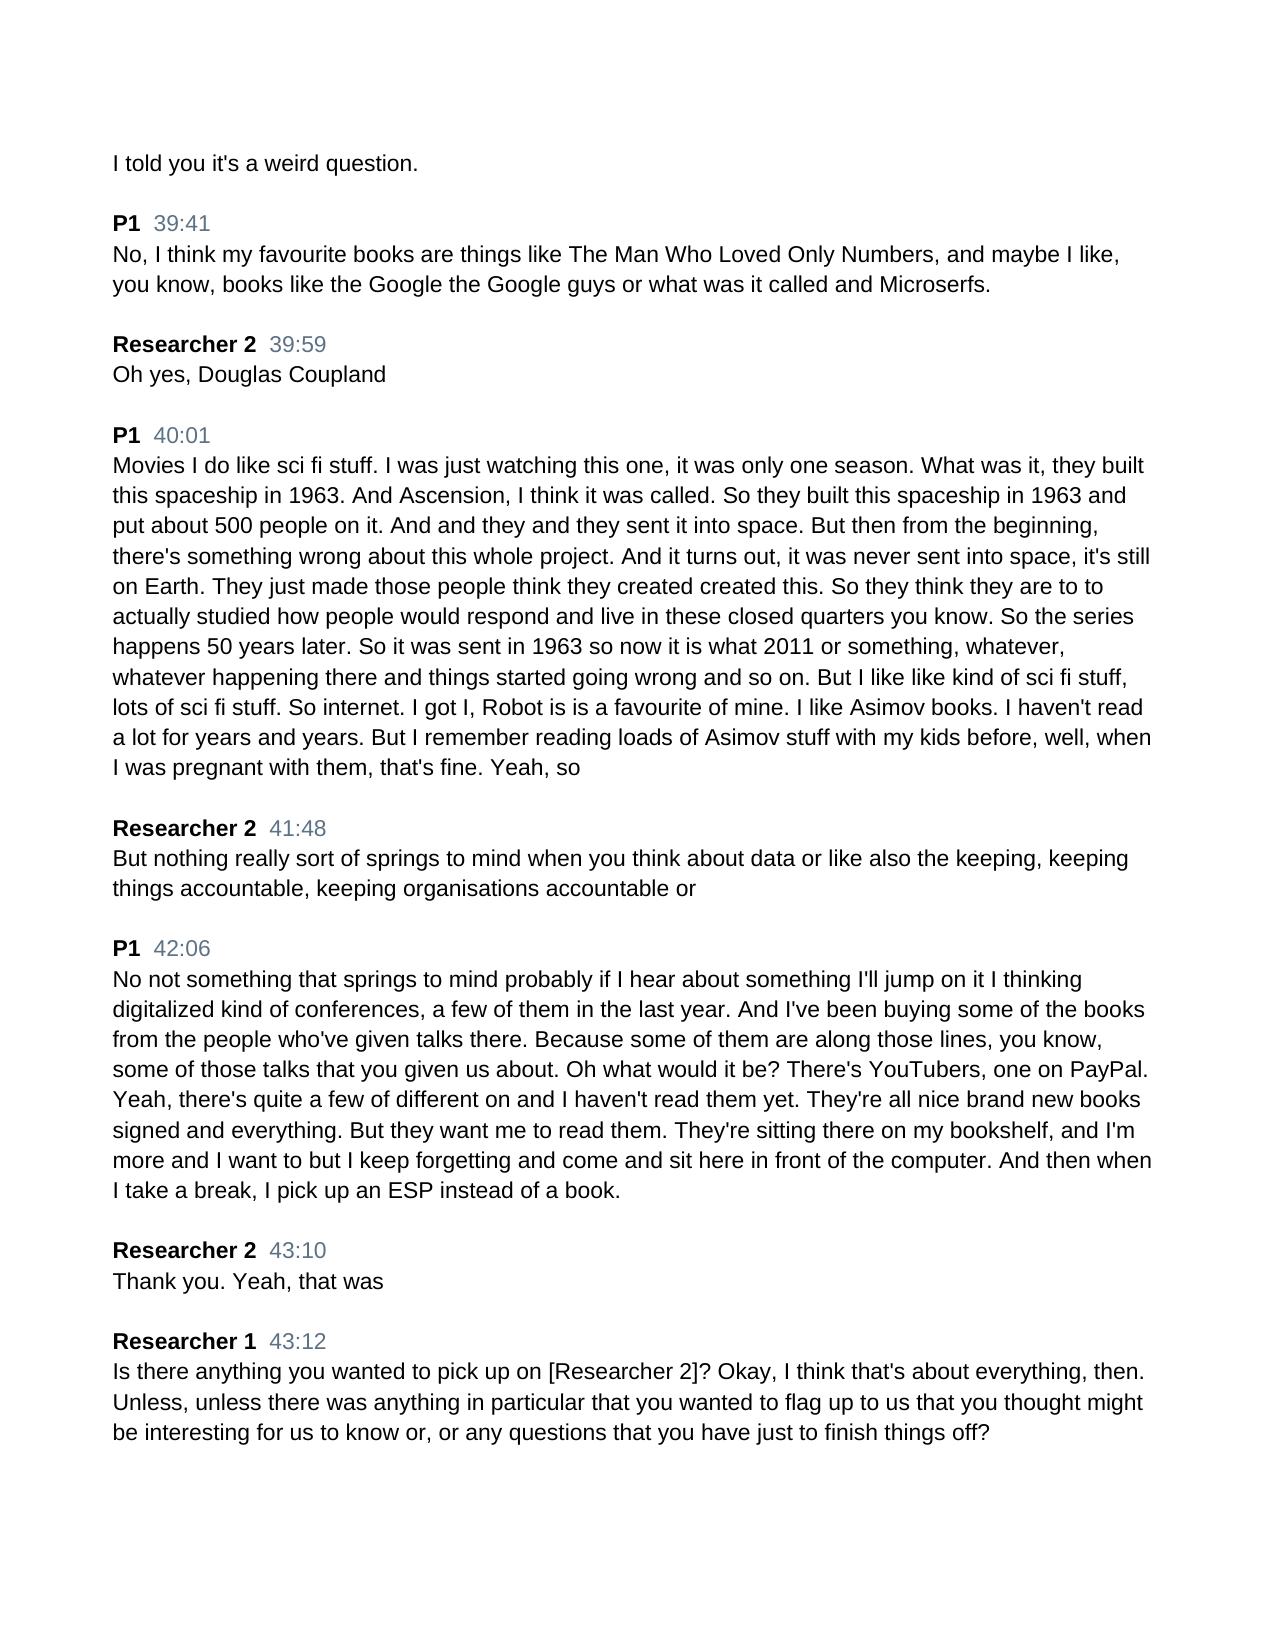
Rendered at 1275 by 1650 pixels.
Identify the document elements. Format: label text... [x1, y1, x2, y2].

text Researcher 1 43:12 [112, 1328, 1162, 1354]
text But nothing really sort of springs to mind when you think about data or like also the keeping, keeping things accountable, keeping organisations accountable or [112, 845, 1162, 901]
text Thank you. Yeah, that was [112, 1268, 1162, 1294]
text Researcher 2 39:59 [112, 331, 1162, 358]
text Movies I do like sci fi stuff. I was just watching this one, it was only one season. What was it, they built this spaceship in 1963. And Ascension, I think it was called. So they built this spaceship in 1963 and put about 500 people on it. And and they and they sent it into space. But then from the beginning, there's something wrong about this whole project. And it turns out, it was never sent into space, it's still on Earth. They just made those people think they created created this. So they think they are to to actually studied how people would respond and live in these closed quarters you know. So the series happens 50 years later. So it was sent in 1963 so now it is what 2011 or something, whatever, whatever happening there and things started going wrong and so on. But I like like kind of sci fi stuff, lots of sci fi stuff. So internet. I got I, Robot is is a favourite of mine. I like Asimov books. I haven't read a lot for years and years. But I remember reading loads of Asimov stuff with my kids before, well, when I was pregnant with them, that's fine. Yeah, so [112, 452, 1162, 781]
text No not something that springs to mind probably if I hear about something I'll jump on it I thinking digitalized kind of conferences, a few of them in the last year. And I've been buying some of the books from the people who've given talks there. Because some of them are along those lines, you know, some of those talks that you given us about. Oh what would it be? There's YouTubers, one on PayPal. Yeah, there's quite a few of different on and I haven't read them yet. They're all nice brand new books signed and everything. But they want me to read them. They're sitting there on my bookshelf, and I'm more and I want to but I keep forgetting and come and sit here in front of the computer. And then when I take a break, I pick up an ESP instead of a book. [112, 966, 1162, 1203]
text P1 40:01 [112, 422, 1162, 448]
text P1 39:41 [112, 210, 1162, 237]
text Researcher 2 41:48 [112, 814, 1162, 841]
text P1 42:06 [112, 935, 1162, 962]
text Researcher 2 43:10 [112, 1237, 1162, 1264]
text Is there anything you wanted to pick up on [Researcher 2]? Okay, I think that's about everything, then. Unless, unless there was anything in particular that you wanted to flag up to us that you thought might be interesting for us to know or, or any questions that you have just to finish things off? [112, 1358, 1162, 1445]
text Oh yes, Douglas Coupland [112, 361, 1162, 388]
text No, I think my favourite books are things like The Man Who Loved Only Numbers, and maybe I like, you know, books like the Google the Google guys or what was it called and Microserfs. [112, 241, 1162, 297]
text I told you it's a weird question. [112, 150, 1162, 176]
